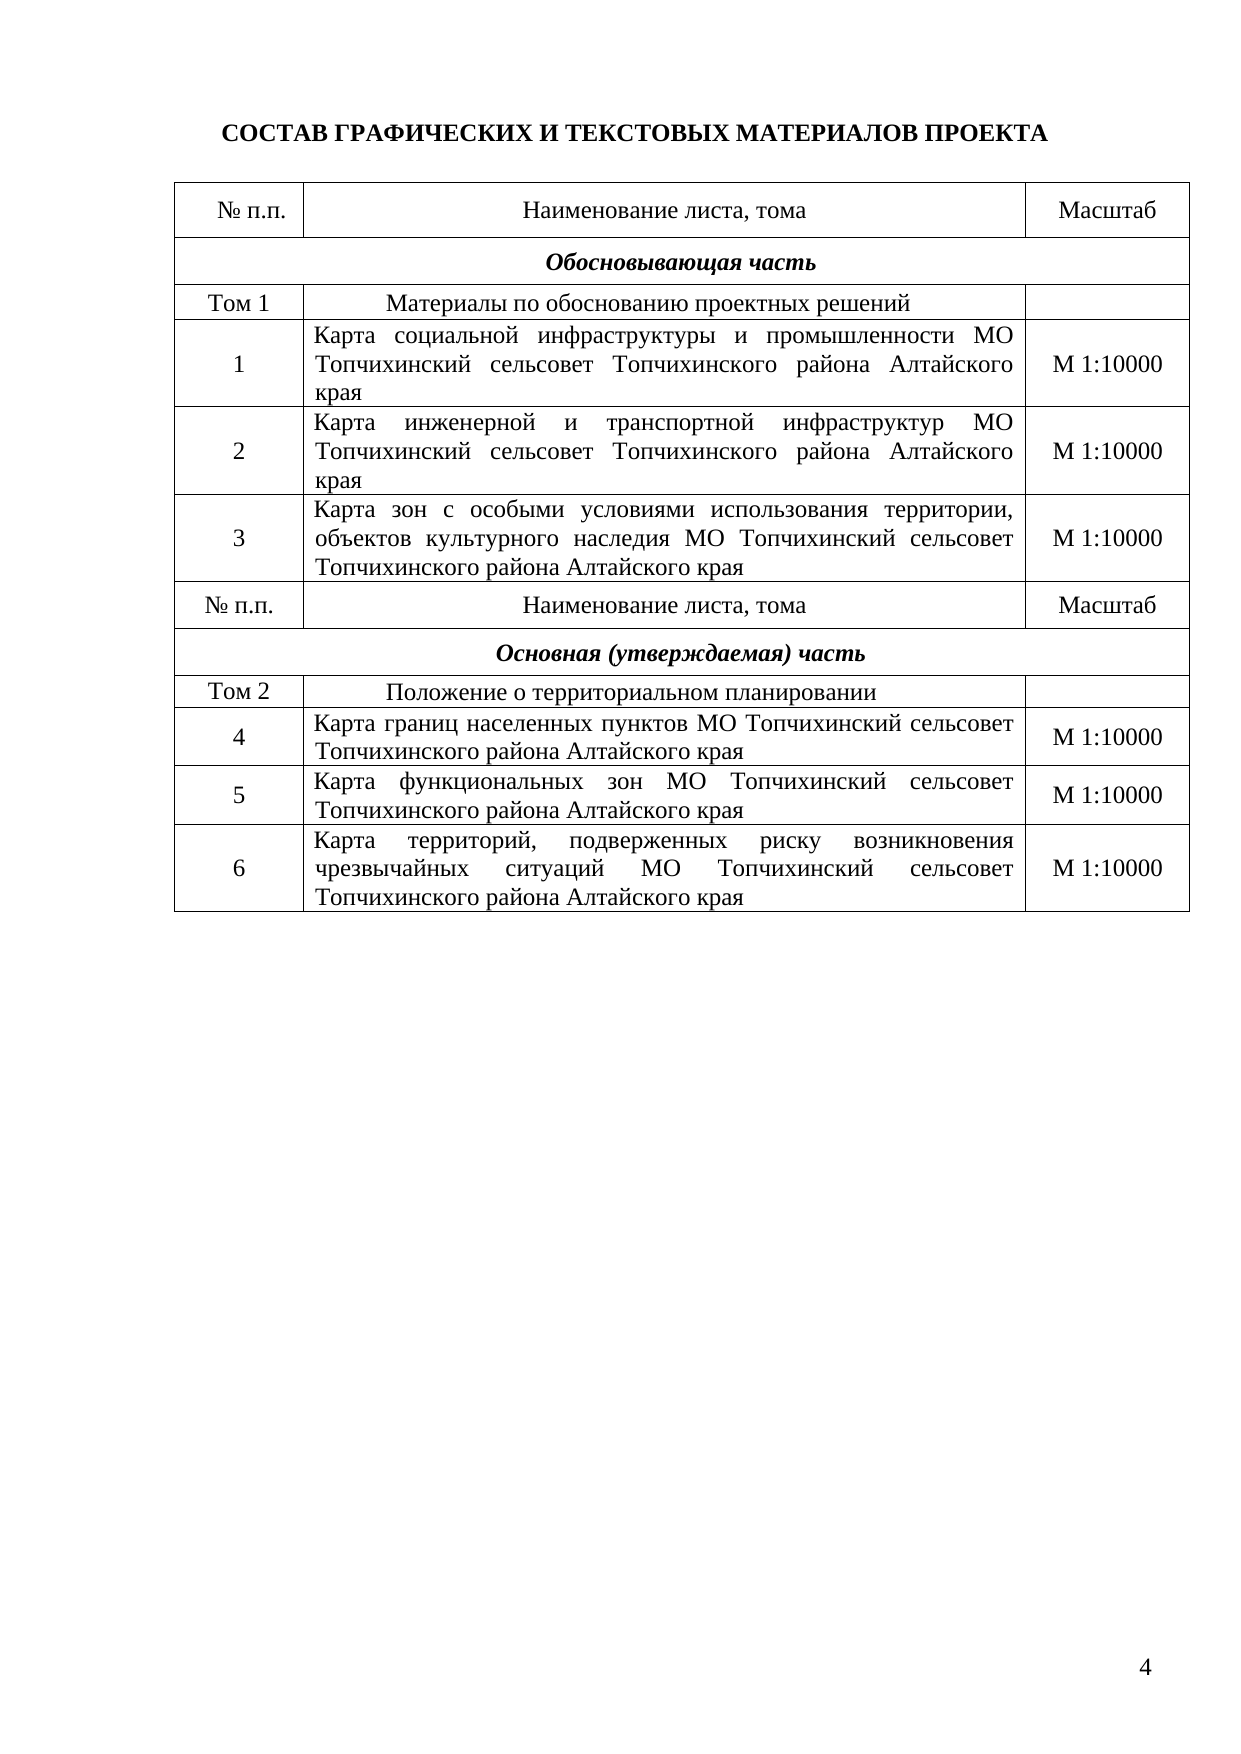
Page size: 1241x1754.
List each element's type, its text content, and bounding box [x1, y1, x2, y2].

table_cell Наименование листа, тома [304, 582, 1025, 628]
table_cell 6 [175, 825, 303, 911]
table_cell М 1:10000 [1026, 407, 1189, 493]
table_cell М 1:10000 [1026, 708, 1189, 765]
table_cell Материалы по обоснованию проектных решений [304, 285, 1025, 319]
table_cell 3 [175, 495, 303, 581]
table_cell Карта социальной инфраструктуры и промышленности МО Топчихинский сельсовет Топчихинского района Алтайского края [304, 320, 1025, 406]
table_cell Масштаб [1026, 582, 1189, 628]
table_cell Том 2 [175, 676, 303, 707]
table_cell 2 [175, 407, 303, 493]
table_cell М 1:10000 [1026, 320, 1189, 406]
table_cell Основная (утверждаемая) часть [175, 629, 1189, 675]
table_cell М 1:10000 [1026, 825, 1189, 911]
table_cell Положение о территориальном планировании [304, 676, 1025, 707]
table_cell М 1:10000 [1026, 495, 1189, 581]
table_header № п.п. [175, 183, 303, 237]
table_cell 4 [175, 708, 303, 765]
table_cell Карта инженерной и транспортной инфраструктур МО Топчихинский сельсовет Топчихинского района Алтайского края [304, 407, 1025, 493]
table_cell Карта территорий, подверженных риску возникновения чрезвычайных ситуаций МО Топчихинский сельсовет Топчихинского района Алтайского края [304, 825, 1025, 911]
table_header Наименование листа, тома [304, 183, 1025, 237]
table_cell 1 [175, 320, 303, 406]
table_cell [1026, 285, 1189, 319]
table_cell М 1:10000 [1026, 766, 1189, 824]
table_cell Том 1 [175, 285, 303, 319]
table_header Масштаб [1026, 183, 1189, 237]
table_cell Карта зон с особыми условиями использования территории, объектов культурного наследия МО Топчихинский сельсовет Топчихинского района Алтайского края [304, 495, 1025, 581]
table_cell № п.п. [175, 582, 303, 628]
table_cell Карта границ населенных пунктов МО Топчихинский сельсовет Топчихинского района Алтайского края [304, 708, 1025, 765]
table_cell [1026, 676, 1189, 707]
text СОСТАВ ГРАФИЧЕСКИХ И ТЕКСТОВЫХ МАТЕРИАЛОВ ПРОЕКТА [118, 118, 1152, 147]
table_cell 5 [175, 766, 303, 824]
table_cell Карта функциональных зон МО Топчихинский сельсовет Топчихинского района Алтайского края [304, 766, 1025, 824]
table_cell Обосновывающая часть [175, 238, 1189, 284]
